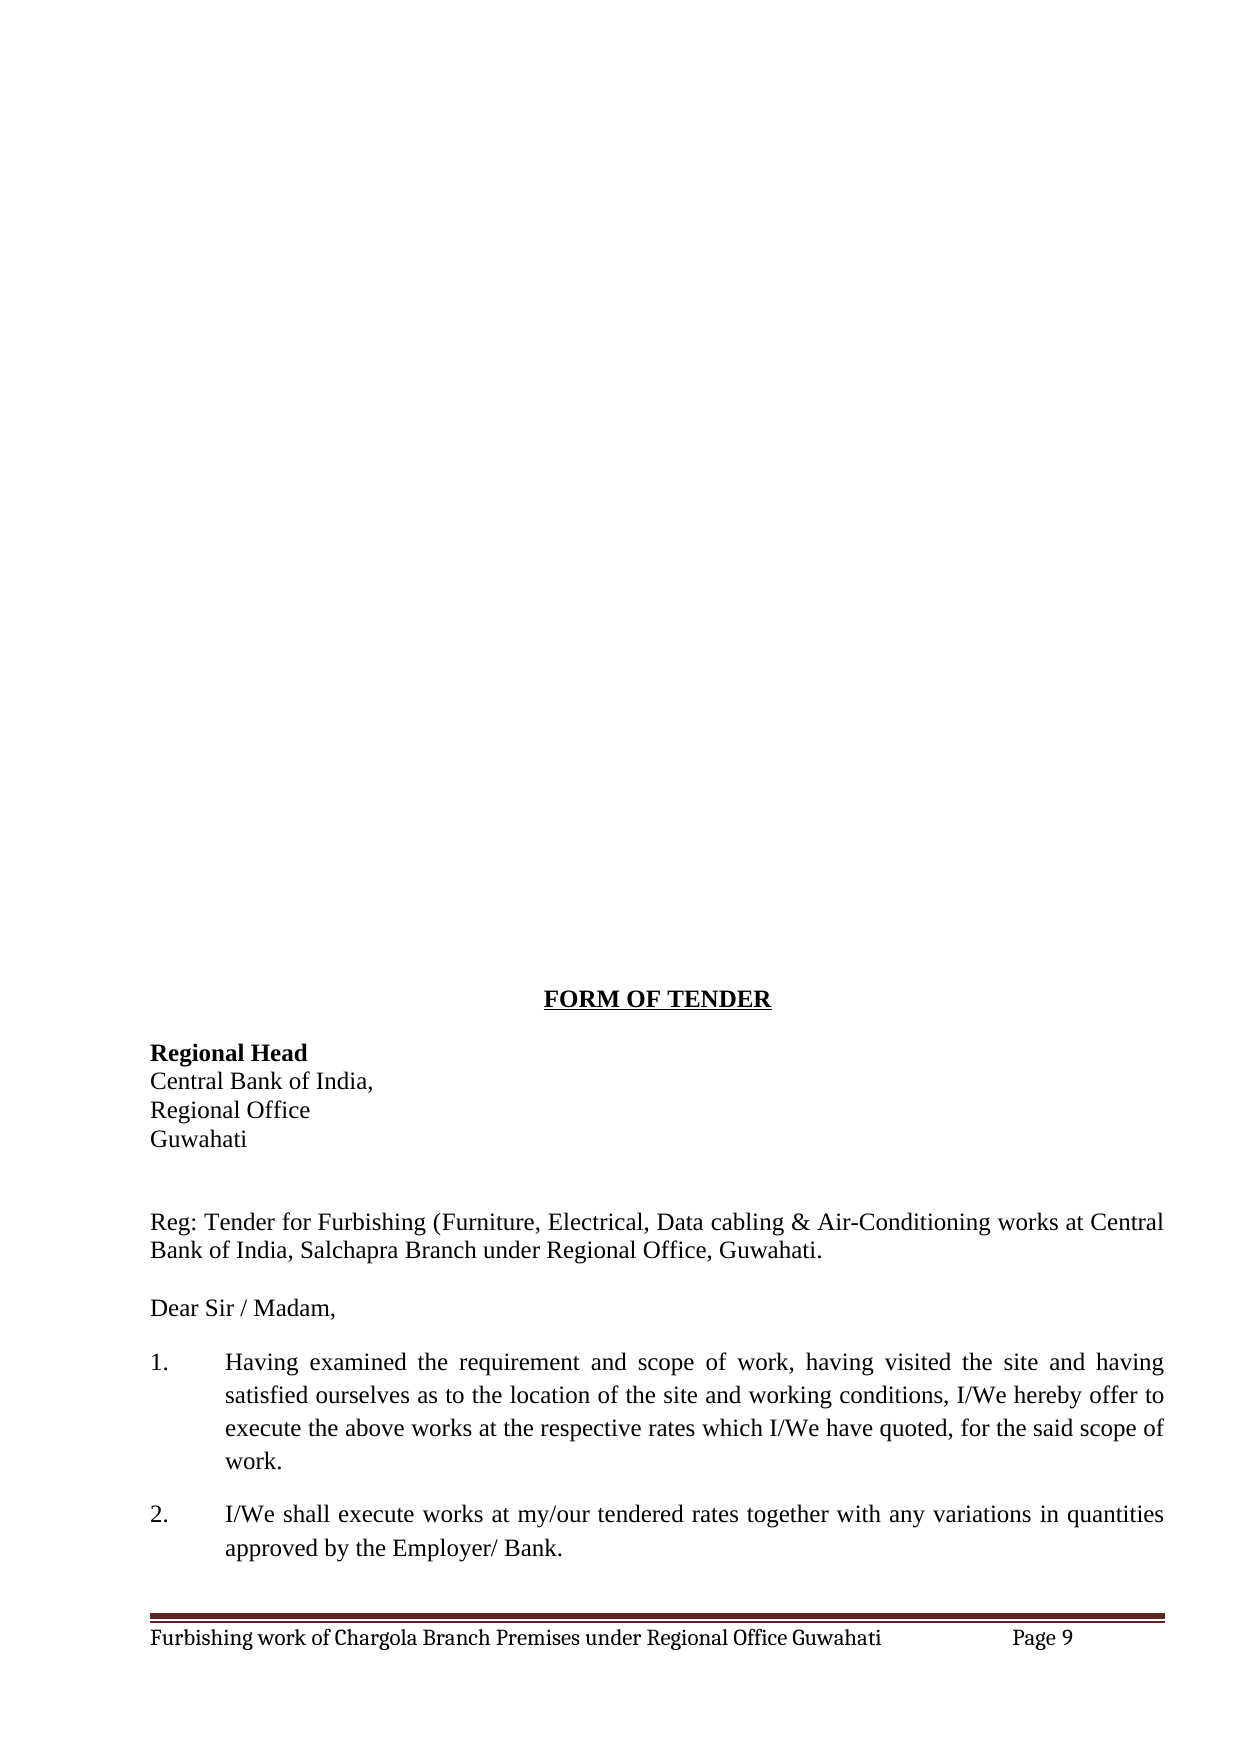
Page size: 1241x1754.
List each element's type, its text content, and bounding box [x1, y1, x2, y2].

text Regional Office [150, 1095, 1165, 1124]
text Guwahati [150, 1124, 1165, 1153]
text FORM OF TENDER [150, 984, 1165, 1013]
text 1. Having examined the requirement and scope of work, having visited the site and having satisfied ourselves as to the location of the site and working conditions, I/We hereby offer to execute the above works at the respective rates which I/We have quoted, for the said scope of work. [150, 1347, 1165, 1474]
text Dear Sir / Madam, [150, 1293, 1165, 1322]
text Reg: Tender for Furbishing (Furniture, Electrical, Data cabling & Air-Conditioning works at Central Bank of India, Salchapra Branch under Regional Office, Guwahati. [150, 1207, 1165, 1264]
text 2. I/We shall execute works at my/our tendered rates together with any variations in quantities approved by the Employer/ Bank. [150, 1499, 1165, 1561]
text Central Bank of India, [150, 1066, 1165, 1095]
text Regional Head [150, 1038, 1165, 1066]
